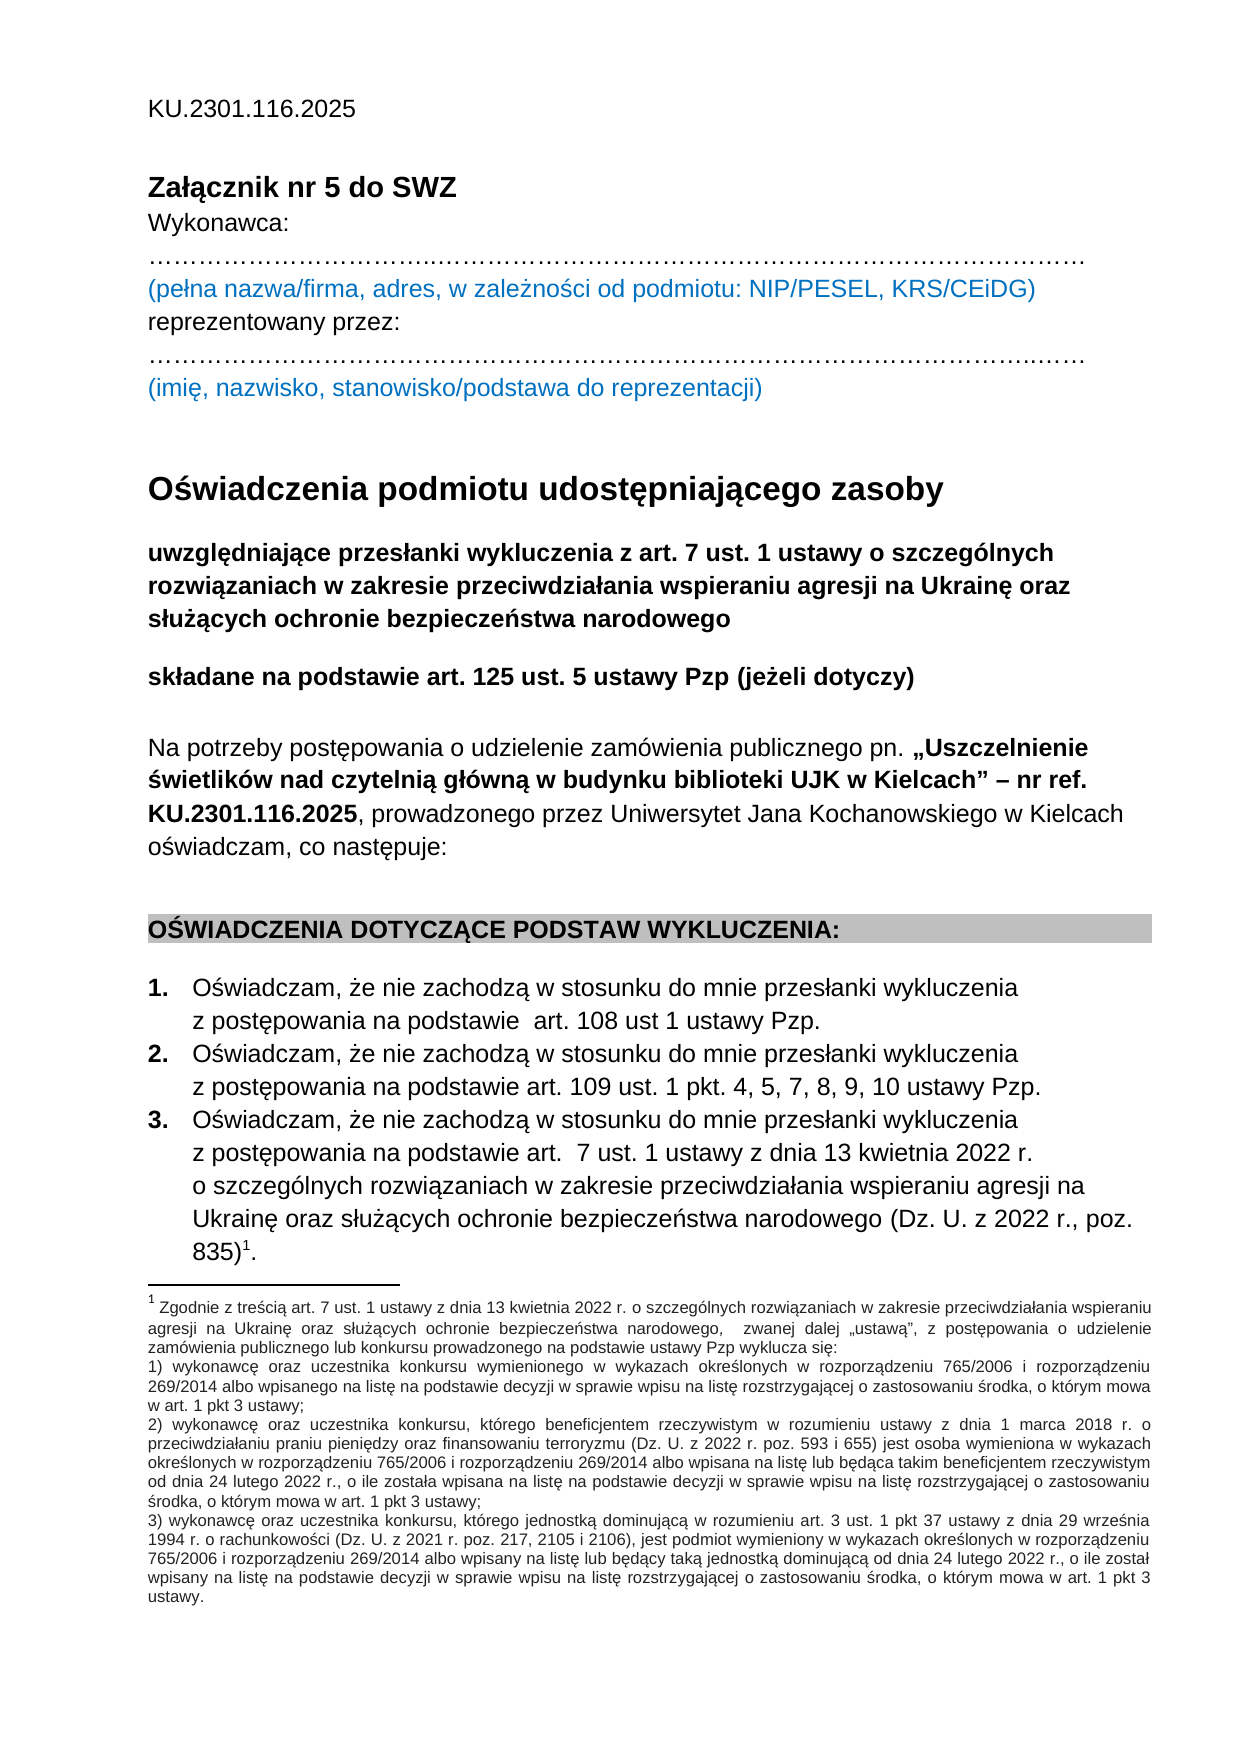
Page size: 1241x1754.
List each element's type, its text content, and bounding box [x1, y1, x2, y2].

subtitle Oświadczenia podmiotu udostępniającego zasoby [148, 469, 1152, 507]
text (pełna nazwa/firma, adres, w zależności od podmiotu: NIP/PESEL, KRS/CEiDG) [148, 274, 1152, 303]
text Wykonawca: [148, 208, 1152, 237]
text (imię, nazwisko, stanowisko/podstawa do reprezentacji) [148, 373, 1152, 402]
text OŚWIADCZENIA DOTYCZĄCE PODSTAW WYKLUCZENIA: [148, 914, 1152, 943]
text ……………………………..…………………………………………………………………… [148, 241, 1152, 270]
list Oświadczam, że nie zachodzą w stosunku do mnie przesłanki wykluczenia z postępowania na podstawie art. 108 ust 1 ustawy Pzp. [148, 973, 1152, 1034]
text ……………………………………………………………………………………………..…… [148, 340, 1152, 369]
subtitle Załącznik nr 5 do SWZ [148, 169, 1152, 203]
list Oświadczam, że nie zachodzą w stosunku do mnie przesłanki wykluczenia z postępowania na podstawie art. 109 ust. 1 pkt. 4, 5, 7, 8, 9, 10 ustawy Pzp. [148, 1039, 1152, 1100]
text uwzględniające przesłanki wykluczenia z art. 7 ust. 1 ustawy o szczególnych rozwiązaniach w zakresie przeciwdziałania wspieraniu agresji na Ukrainę oraz służących ochronie bezpieczeństwa narodowego [148, 538, 1152, 633]
text Na potrzeby postępowania o udzielenie zamówienia publicznego pn. „Uszczelnienie świetlików nad czytelnią główną w budynku biblioteki UJK w Kielcach” – nr ref. KU.2301.116.2025, prowadzonego przez Uniwersytet Jana Kochanowskiego w Kielcach oświadczam, co następuje: [148, 732, 1152, 860]
list Oświadczam, że nie zachodzą w stosunku do mnie przesłanki wykluczenia z postępowania na podstawie art. 7 ust. 1 ustawy z dnia 13 kwietnia 2022 r. o szczególnych rozwiązaniach w zakresie przeciwdziałania wspieraniu agresji na Ukrainę oraz służących ochronie bezpieczeństwa narodowego (Dz. U. z 2022 r., poz. 835). [148, 1105, 1152, 1266]
text reprezentowany przez: [148, 307, 1152, 336]
text składane na podstawie art. 125 ust. 5 ustawy Pzp (jeżeli dotyczy) [148, 662, 1152, 691]
